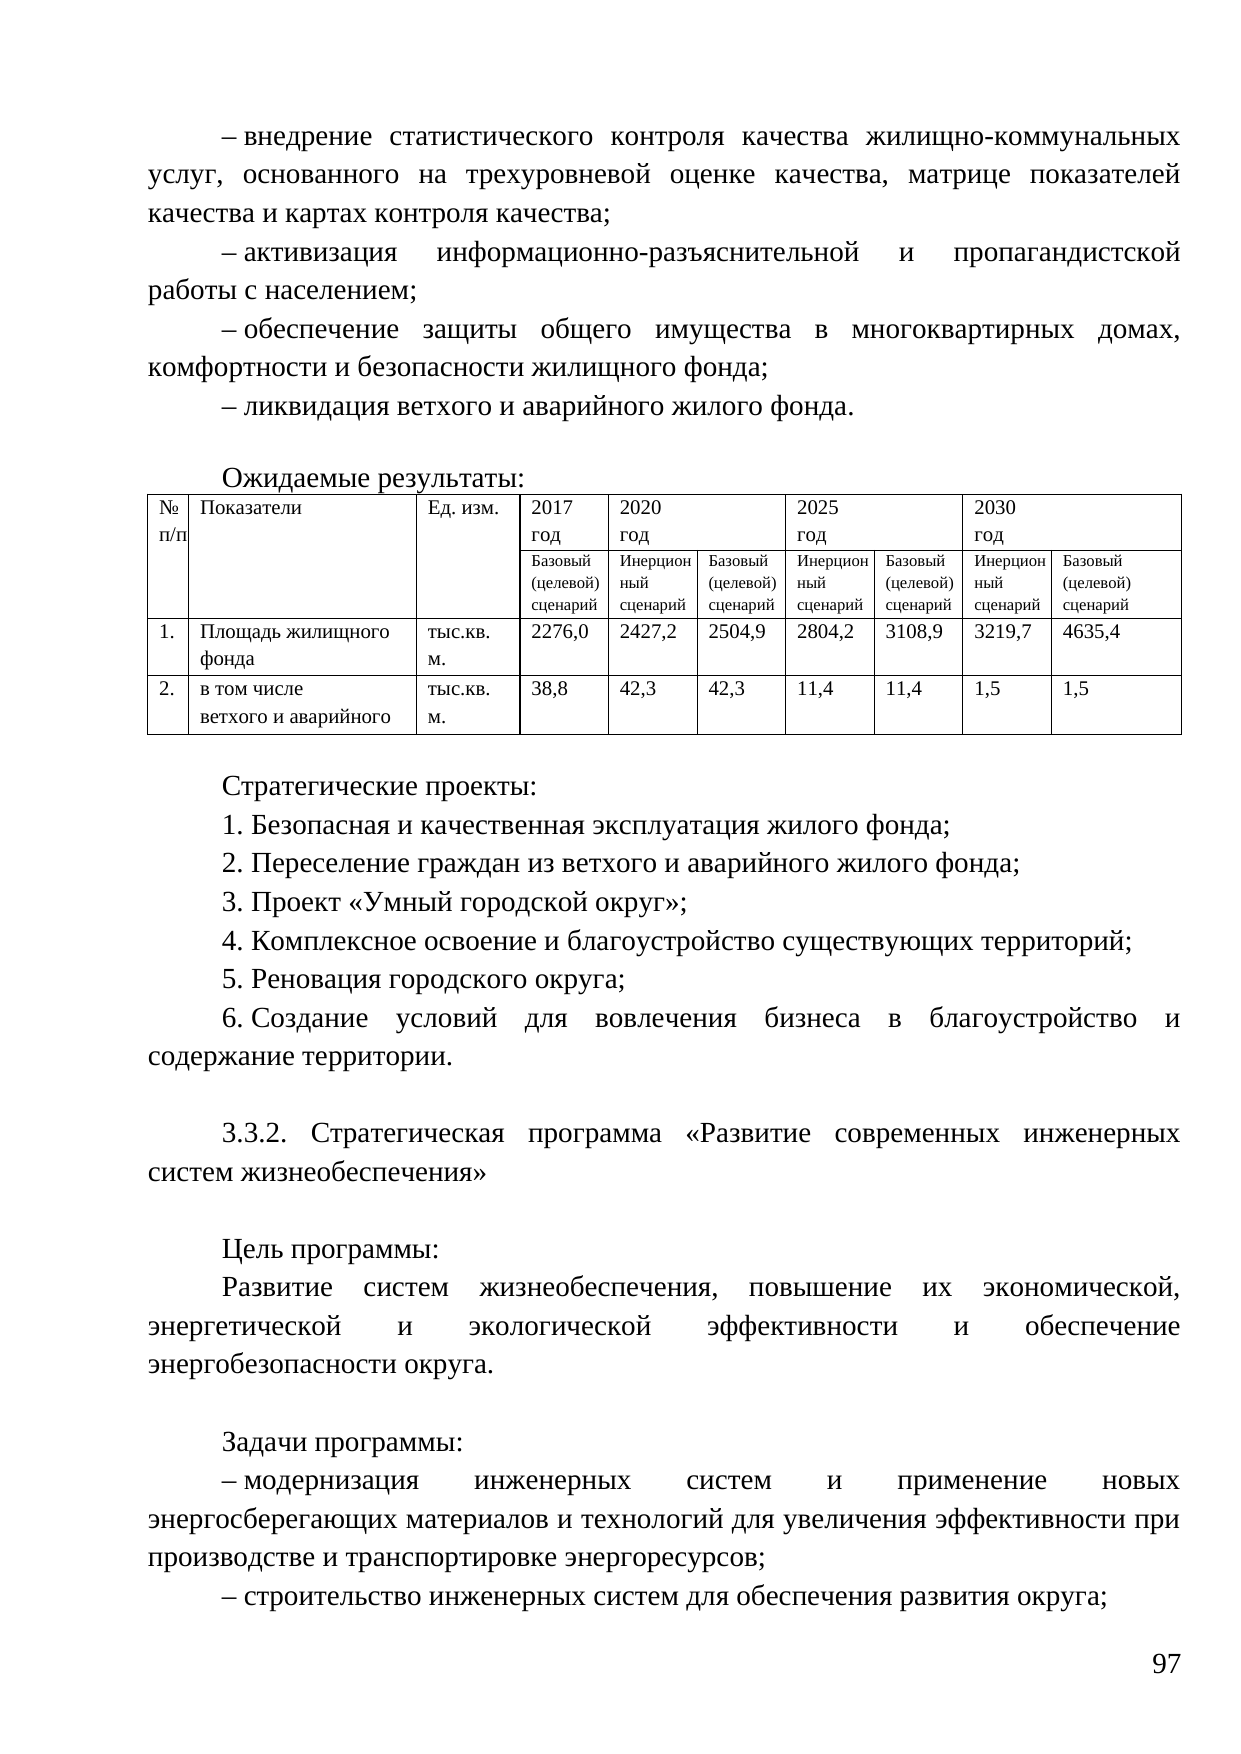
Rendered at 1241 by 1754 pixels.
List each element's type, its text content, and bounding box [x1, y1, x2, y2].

table_cell 42,3 [609, 676, 697, 734]
table_header № п/п [148, 495, 188, 617]
table_cell 1,5 [963, 676, 1051, 734]
text Развитие систем жизнеобеспечения, повышение их экономической, энергетической и экологической эффективности и обеспечение энергобезопасности округа. [148, 1269, 1181, 1380]
table_cell 42,3 [698, 676, 785, 734]
table_cell Инерционный сценарий [963, 551, 1051, 617]
text – строительство инженерных систем для обеспечения развития округа; [148, 1578, 1181, 1611]
table_cell в том числе ветхого и аварийного [189, 676, 416, 734]
text – активизация информационно-разъяснительной и пропагандистской работы с населением; [148, 234, 1181, 306]
table_cell Площадь жилищного фонда [189, 619, 416, 675]
table_cell 4635,4 [1052, 619, 1181, 675]
table_cell 2276,0 [521, 619, 608, 675]
text 6. Создание условий для вовлечения бизнеса в благоустройство и содержание территории. [148, 1000, 1181, 1072]
table_cell Базовый (целевой) сценарий [698, 551, 785, 617]
text 5. Реновация городского округа; [148, 961, 1181, 995]
text Ожидаемые результаты: [148, 460, 1181, 493]
table_cell 3219,7 [963, 619, 1051, 675]
table_cell Базовый (целевой) сценарий [875, 551, 962, 617]
table_cell Базовый (целевой) сценарий [521, 551, 608, 617]
table_cell 3108,9 [875, 619, 962, 675]
table_header Ед. изм. [417, 495, 519, 617]
text Задачи программы: [148, 1424, 1181, 1457]
table_header Показатели [189, 495, 416, 617]
text – ликвидация ветхого и аварийного жилого фонда. [148, 388, 1181, 421]
table_cell тыс.кв. м. [417, 619, 519, 675]
table_cell 2. [148, 676, 188, 734]
table_cell Инерционный сценарий [786, 551, 874, 617]
text 3. Проект «Умный городской округ»; [148, 884, 1181, 918]
table_cell 2427,2 [609, 619, 697, 675]
table_header 2017 год [521, 495, 608, 550]
text 2. Переселение граждан из ветхого и аварийного жилого фонда; [148, 846, 1181, 879]
table_header 2020 год [609, 495, 785, 550]
table_cell 2504,9 [698, 619, 785, 675]
text 3.3.2. Стратегическая программа «Развитие современных инженерных систем жизнеобеспечения» [148, 1115, 1181, 1187]
text – обеспечение защиты общего имущества в многоквартирных домах, комфортности и безопасности жилищного фонда; [148, 311, 1181, 383]
table_header 2025 год [786, 495, 962, 550]
text 4. Комплексное освоение и благоустройство существующих территорий; [148, 923, 1181, 956]
text – модернизация инженерных систем и применение новых энергосберегающих материалов и технологий для увеличения эффективности при производстве и транспортировке энергоресурсов; [148, 1462, 1181, 1573]
table_cell 1. [148, 619, 188, 675]
table_cell 1,5 [1052, 676, 1181, 734]
table_cell Базовый (целевой) сценарий [1052, 551, 1181, 617]
table_cell 38,8 [521, 676, 608, 734]
table_cell тыс.кв. м. [417, 676, 519, 734]
table_cell 11,4 [786, 676, 874, 734]
table_header 2030 год [963, 495, 1181, 550]
text 1. Безопасная и качественная эксплуатация жилого фонда; [148, 807, 1181, 841]
table_cell Инерционный сценарий [609, 551, 697, 617]
text Цель программы: [148, 1231, 1181, 1264]
table_cell 2804,2 [786, 619, 874, 675]
text Стратегические проекты: [148, 768, 1181, 802]
table_cell 11,4 [875, 676, 962, 734]
text – внедрение статистического контроля качества жилищно-коммунальных услуг, основанного на трехуровневой оценке качества, матрице показателей качества и картах контроля качества; [148, 118, 1181, 229]
